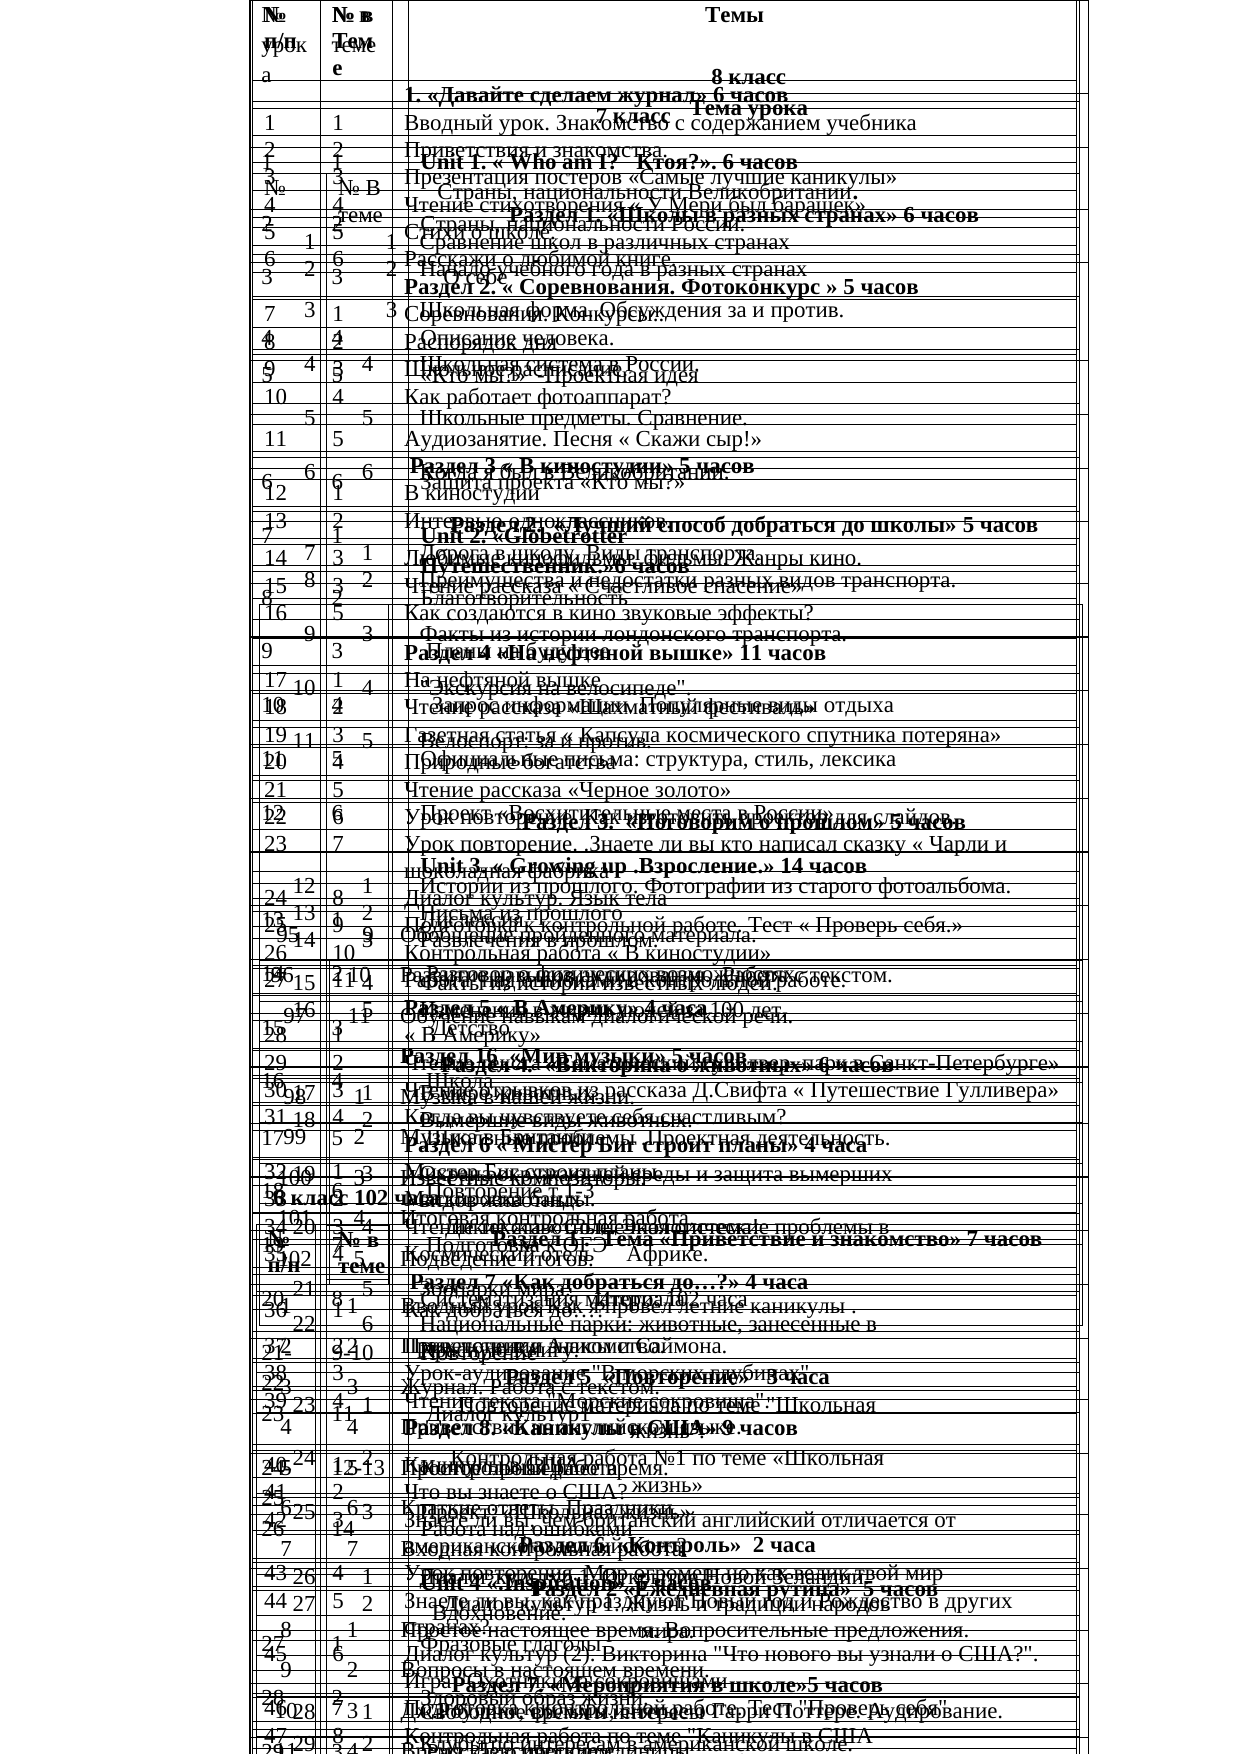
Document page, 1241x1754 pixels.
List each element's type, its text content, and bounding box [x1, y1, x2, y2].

table_cell 4 [321, 1068, 408, 1123]
table_cell 5 [251, 361, 320, 414]
table_cell [321, 415, 408, 467]
table_cell Официальные письма: структура, стиль, лексика [409, 745, 1088, 798]
table_cell 7 [251, 522, 320, 583]
table_cell 21-22 [251, 1339, 320, 1399]
table_cell Благотворительность [409, 584, 1088, 636]
table_cell Unit 1. « Who am I? Ктоя?». 6 часов Страны, национальности Великобритании. [409, 148, 1088, 208]
table_cell Рассказ о прошлом. [409, 1738, 1088, 1754]
table_cell Повторение [409, 1339, 1088, 1399]
table_cell 5 [321, 361, 408, 414]
table_cell 3 [321, 638, 408, 690]
table_cell 3 4 [321, 263, 408, 360]
table_cell 14 [321, 1515, 408, 1568]
table_cell 9-10 [321, 1339, 408, 1399]
table_cell 13 [251, 906, 320, 959]
table_cell Unit 3. « Growing up .Взросление.» 14 часов [409, 853, 1088, 905]
table_cell 11 [321, 1400, 408, 1453]
table_cell Тема урока [409, 94, 1088, 147]
table_cell «Кто мы?» -Проектная идея [409, 361, 1088, 414]
table_cell Работа над ошибками [409, 1515, 1088, 1568]
table_cell 19 [251, 1231, 320, 1284]
table_cell 6 [321, 1178, 408, 1230]
table_cell Школьные проблемы .Проектная деятельность. [409, 1124, 1088, 1176]
table_cell 10 [251, 691, 320, 744]
table_cell О себе Описание человека. [409, 263, 1088, 360]
table_cell Здоровый образ жизни. [409, 1684, 1088, 1737]
table_cell Школа [409, 1068, 1088, 1123]
table_cell 29 [251, 1738, 320, 1754]
table_cell Cтраны, национальности России. [409, 210, 1088, 262]
table_cell [251, 853, 320, 905]
table_cell Детство [409, 1014, 1088, 1066]
table_cell 1 [251, 148, 320, 208]
table_cell Дислексия. [409, 906, 1088, 959]
table_cell 12 [251, 799, 320, 851]
table_cell 14 [251, 960, 320, 1013]
table_cell Контрольная работа [409, 1454, 1088, 1514]
table_cell 1 [321, 906, 408, 959]
table_cell 3 4 [251, 263, 320, 360]
table_header № в теме [321, 1, 408, 147]
table_cell Защита проекта «Кто мы?» [409, 469, 1088, 521]
table_cell 8 [251, 584, 320, 636]
table_cell 1 [321, 522, 408, 583]
table_cell 12-13 [321, 1454, 408, 1514]
table_cell 5 [321, 745, 408, 798]
table_cell Подготовка к ОГЭ [409, 1231, 1088, 1284]
table_cell Unit 4 «.Inspiration» .5 часов Вдохновение. [409, 1569, 1088, 1629]
table_cell Диалог культур1 [409, 1400, 1088, 1453]
table_cell Запрос информации. Популярные виды отдыха [409, 691, 1088, 744]
table_cell Повторение т.1-3 [409, 1178, 1088, 1230]
table_cell Разговор о физических возможностях [409, 960, 1088, 1013]
table_cell 2 [321, 210, 408, 262]
table_cell Систематизация материала [409, 1285, 1088, 1338]
table_cell 2 [251, 210, 320, 262]
table_cell 27 [251, 1631, 320, 1683]
table_cell 3 [321, 1014, 408, 1066]
table_cell 11 [251, 745, 320, 798]
table_cell [321, 1569, 408, 1629]
table_cell 24-25 [251, 1454, 320, 1514]
table_cell 4 [321, 691, 408, 744]
table_cell 17 [251, 1124, 320, 1176]
table_header 8 класс [409, 1, 1088, 93]
table_cell 1 [321, 148, 408, 208]
table_cell [409, 415, 1088, 467]
table_cell 1 [321, 1631, 408, 1683]
table_cell 15 [251, 1014, 320, 1066]
table_cell 2 [321, 1684, 408, 1737]
table_cell 8 [321, 1285, 408, 1338]
table_cell [251, 1569, 320, 1629]
table_cell 16 [251, 1068, 320, 1123]
table_cell 3 [321, 1738, 408, 1754]
table_cell Планы на будущее [409, 638, 1088, 690]
table_cell [251, 415, 320, 467]
table_cell [321, 853, 408, 905]
table_cell 26 [251, 1515, 320, 1568]
table_cell Unit 2. «Globetrotter Путешественник.»6 часов [409, 522, 1088, 583]
table_cell 2 [321, 584, 408, 636]
table_cell Проект «Восхитительные места в России» [409, 799, 1088, 851]
table_cell 6 [321, 799, 408, 851]
table_cell 20 [251, 1285, 320, 1338]
table_cell 9 [251, 638, 320, 690]
table_cell 28 [251, 1684, 320, 1737]
table_cell 6 [251, 469, 320, 521]
table_cell 2 [321, 960, 408, 1013]
table_cell Фразовые глаголы [409, 1631, 1088, 1683]
table_cell 5 [321, 1124, 408, 1176]
table_cell 7 [321, 1231, 408, 1284]
table_header № урока [251, 1, 320, 147]
table_cell 6 [321, 469, 408, 521]
table_cell 23 [251, 1400, 320, 1453]
table_cell 18 [251, 1178, 320, 1230]
